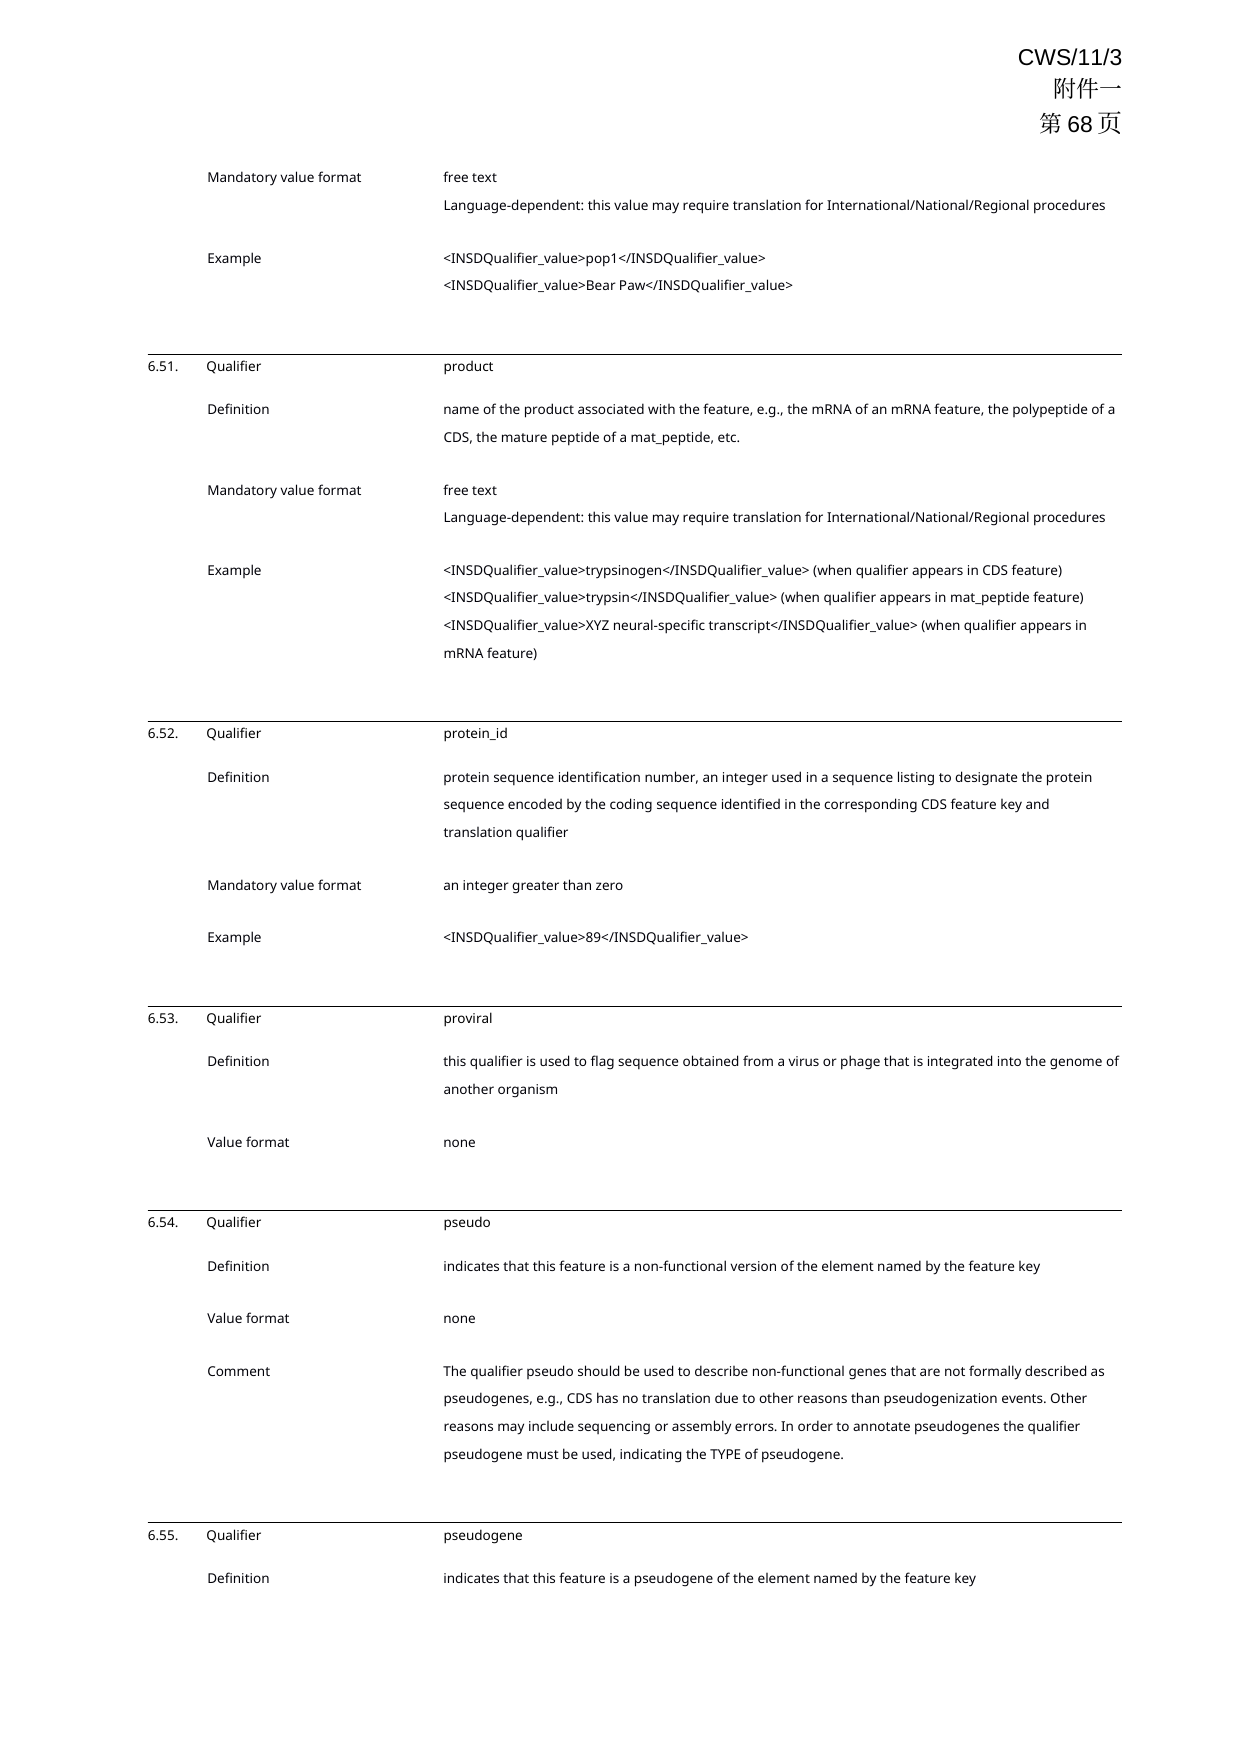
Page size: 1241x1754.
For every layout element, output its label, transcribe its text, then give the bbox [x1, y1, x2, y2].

text Definition name of the product associated with the feature, e.g., the mRNA of an mRNA feature, the polypeptide of a CDS, the mature peptide of a mat_peptide, etc. [207, 400, 1122, 446]
text Definition protein sequence identification number, an integer used in a sequence listing to designate the protein sequence encoded by the coding sequence identified in the corresponding CDS feature key and translation qualifier [207, 768, 1122, 841]
text Value format none [207, 1132, 1122, 1151]
text Example <INSDQualifier_value>pop1</INSDQualifier_value> [207, 248, 1122, 267]
text <INSDQualifier_value>XYZ neural-specific transcript</INSDQualifier_value> (when qualifier appears in mRNA feature) [443, 616, 1122, 662]
text <INSDQualifier_value>trypsin</INSDQualifier_value> (when qualifier appears in mat_peptide feature) [443, 588, 1122, 607]
text Mandatory value format free text Language-dependent: this value may require translation for International/National/Regional procedures [207, 481, 1122, 527]
text Mandatory value format an integer greater than zero [207, 876, 1122, 894]
text Value format none [207, 1309, 1122, 1328]
text Qualifier pseudo [148, 1211, 1122, 1232]
text Comment The qualifier pseudo should be used to describe non-functional genes that are not formally described as pseudogenes, e.g., CDS has no translation due to other reasons than pseudogenization events. Other reasons may include sequencing or assembly errors. In order to annotate pseudogenes the qualifier pseudogene must be used, indicating the TYPE of pseudogene. [207, 1362, 1122, 1463]
text <INSDQualifier_value>Bear Paw</INSDQualifier_value> [443, 276, 1122, 294]
text Definition indicates that this feature is a pseudogene of the element named by the feature key [207, 1569, 1122, 1587]
text Example <INSDQualifier_value>89</INSDQualifier_value> [207, 928, 1122, 947]
text Definition this qualifier is used to flag sequence obtained from a virus or phage that is integrated into the genome of another organism [207, 1052, 1122, 1098]
text Mandatory value format free text Language-dependent: this value may require translation for International/National/Regional procedures [207, 168, 1122, 214]
text Qualifier product [148, 355, 1122, 375]
text Qualifier protein_id [148, 722, 1122, 743]
text Definition indicates that this feature is a non-functional version of the element named by the feature key [207, 1257, 1122, 1275]
text Qualifier proviral [148, 1007, 1122, 1027]
text Example <INSDQualifier_value>trypsinogen</INSDQualifier_value> (when qualifier appears in CDS feature) [207, 561, 1122, 579]
text Qualifier pseudogene [148, 1523, 1122, 1544]
